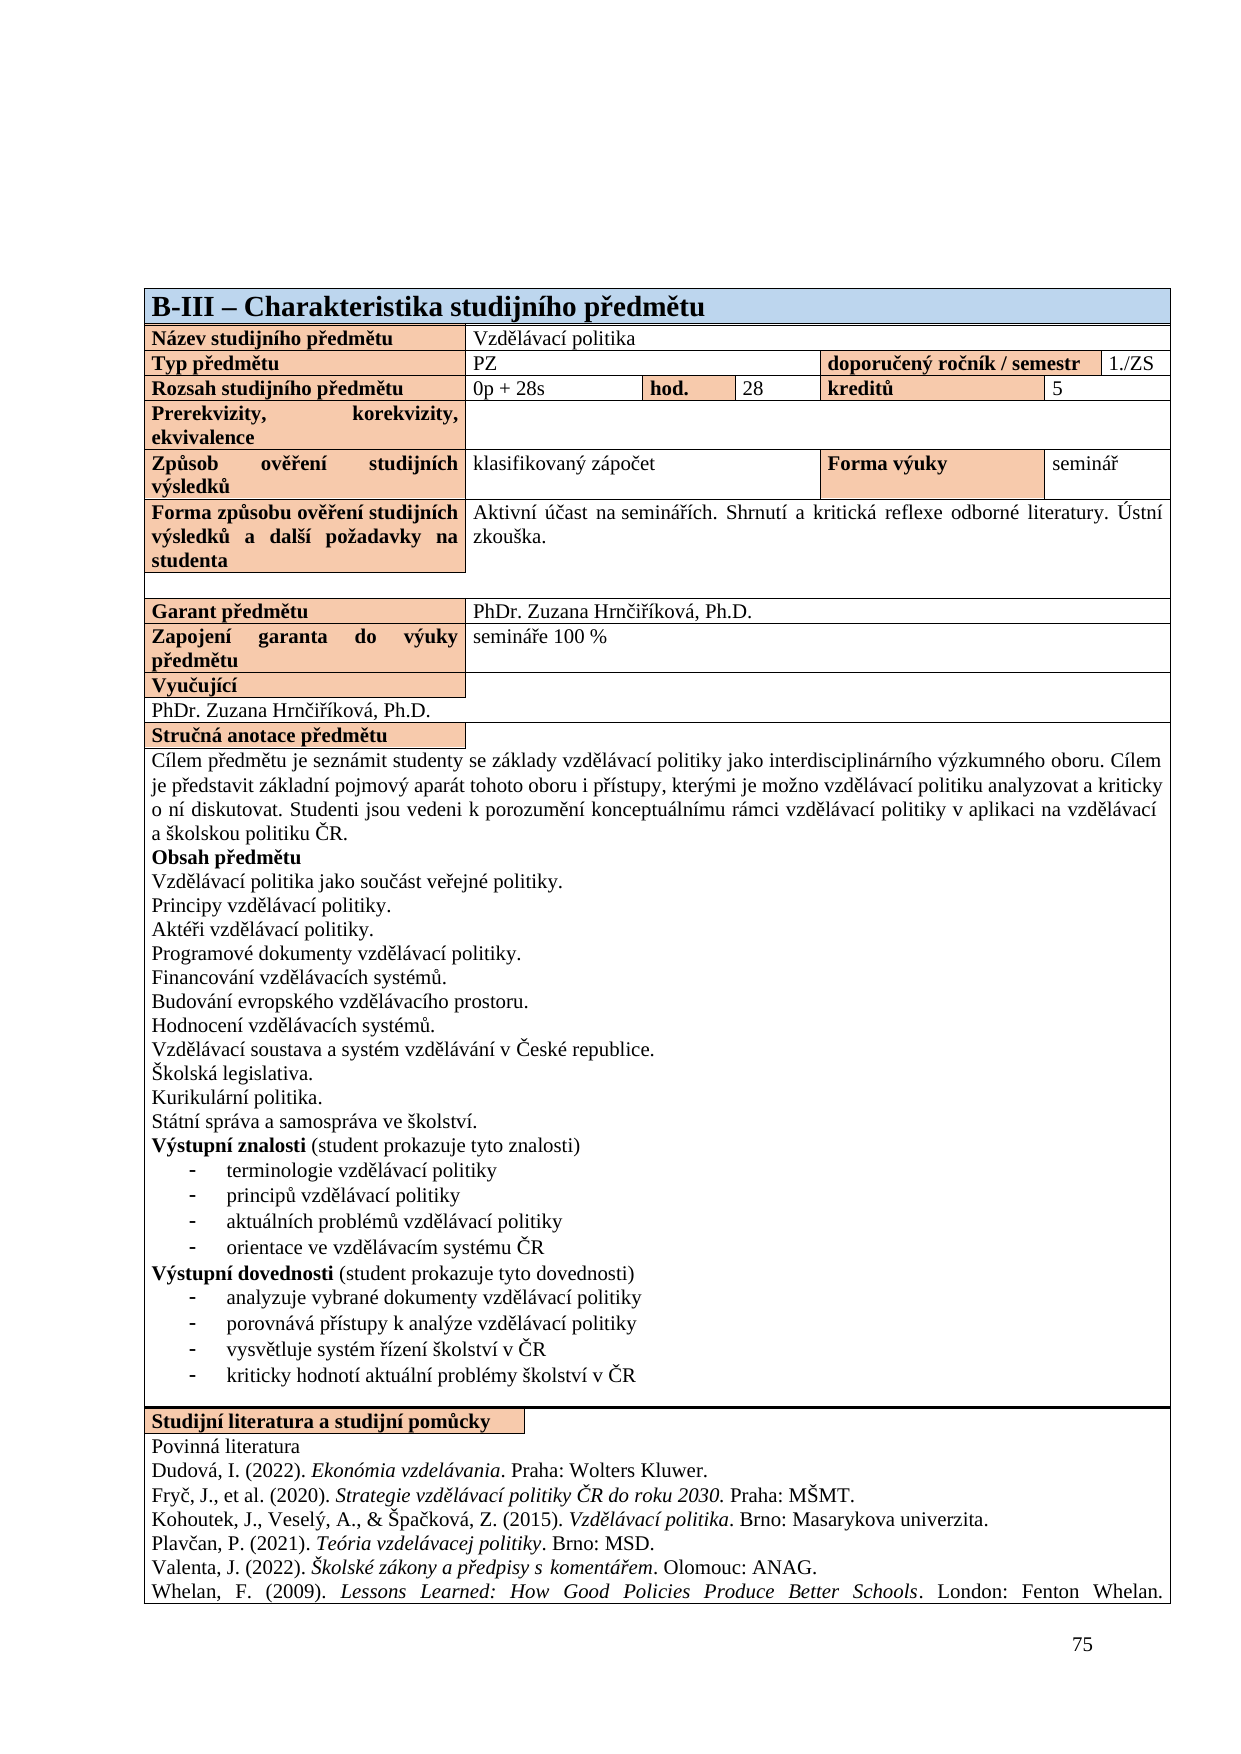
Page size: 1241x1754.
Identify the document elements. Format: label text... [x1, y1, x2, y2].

table_cell 28 [736, 376, 820, 400]
table_cell Rozsah studijního předmětu [145, 376, 465, 400]
table_cell doporučený ročník / semestr [821, 351, 1101, 375]
table_cell [466, 673, 1170, 697]
table_cell Cílem předmětu je seznámit studenty se základy vzdělávací politiky jako interdisciplinárního výzkumného oboru. Cílem je představit základní pojmový aparát tohoto oboru i přístupy, kterými je možno vzdělávací politiku analyzovat a kriticky o ní diskutovat. Studenti jsou vedeni k porozumění konceptuálnímu rámci vzdělávací politiky v aplikaci na vzdělávací a školskou politiku ČR. Obsah předmětu Vzdělávací politika jako součást veřejné politiky. Principy vzdělávací politiky. Aktéři vzdělávací politiky. Programové dokumenty vzdělávací politiky. Financování vzdělávacích systémů. Budování evropského vzdělávacího prostoru. Hodnocení vzdělávacích systémů. Vzdělávací soustava a systém vzdělávání v České republice. Školská legislativa. Kurikulární politika. Státní správa a samospráva ve školství. Výstupní znalosti (student prokazuje tyto znalosti) terminologie vzdělávací politiky principů vzdělávací politiky aktuálních problémů vzdělávací politiky orientace ve vzdělávacím systému ČR Výstupní dovednosti (student prokazuje tyto dovednosti) analyzuje vybrané dokumenty vzdělávací politiky porovnává přístupy k analýze vzdělávací politiky vysvětluje systém řízení školství v ČR kriticky hodnotí aktuální problémy školství v ČR [145, 748, 1170, 1406]
table_cell Forma výuky [821, 450, 1044, 498]
table_cell Studijní literatura a studijní pomůcky [145, 1409, 524, 1433]
table_cell hod. [643, 376, 735, 400]
table_cell Zapojení garanta do výuky předmětu [145, 624, 465, 672]
table_cell Způsob ověření studijních výsledků [145, 450, 465, 498]
table_cell [466, 401, 1170, 449]
table_cell Typ předmětu [145, 351, 465, 375]
table_cell PhDr. Zuzana Hrnčiříková, Ph.D. [145, 697, 1170, 722]
table_cell [525, 1409, 1170, 1433]
table_cell Vyučující [145, 673, 465, 697]
table_cell PhDr. Zuzana Hrnčiříková, Ph.D. [466, 599, 1170, 623]
table_cell 5 [1045, 376, 1170, 400]
table_cell PZ [466, 351, 820, 375]
table_cell klasifikovaný zápočet [466, 450, 820, 498]
table_cell 1./ZS [1102, 351, 1170, 375]
table_header B-III – Charakteristika studijního předmětu [145, 289, 1170, 323]
table_cell Garant předmětu [145, 599, 465, 623]
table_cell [145, 1433, 1170, 1603]
table_cell Název studijního předmětu [145, 326, 465, 350]
table_cell [145, 572, 1170, 598]
table_cell Stručná anotace předmětu [145, 723, 465, 747]
table_cell kreditů [821, 376, 1044, 400]
table_cell Prerekvizity, korekvizity, ekvivalence [145, 401, 465, 449]
table_cell Forma způsobu ověření studijních výsledků a další požadavky na studenta [145, 500, 465, 572]
table_cell seminář [1045, 450, 1170, 498]
table_cell Aktivní účast na seminářích. Shrnutí a kritická reflexe odborné literatury. Ústní zkouška. [466, 500, 1170, 572]
table_cell [466, 723, 1170, 747]
table_cell 0p + 28s [466, 376, 642, 400]
table_cell semináře 100 % [466, 624, 1170, 672]
table_cell Vzdělávací politika [466, 326, 1170, 350]
